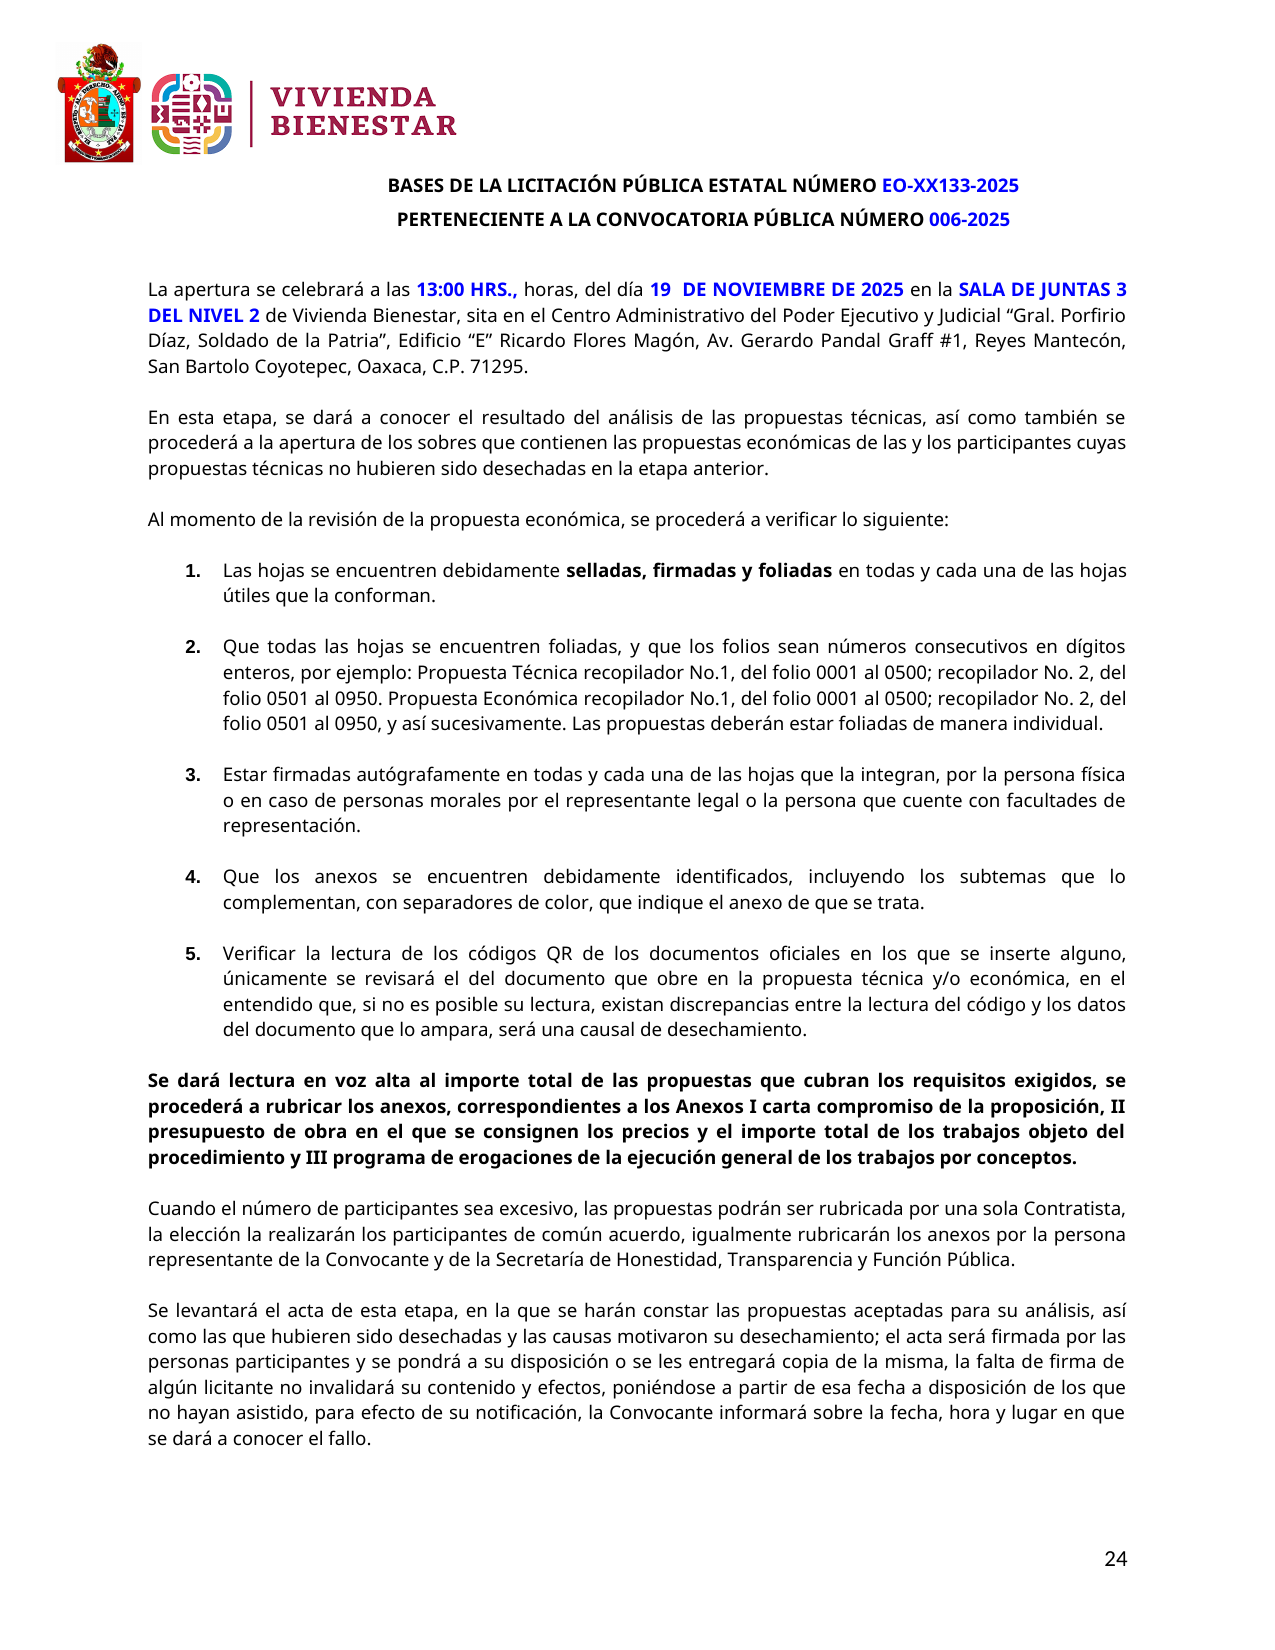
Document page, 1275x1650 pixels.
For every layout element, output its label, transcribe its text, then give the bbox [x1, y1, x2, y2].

list Las hojas se encuentren debidamente selladas, firmadas y foliadas en todas y cada una de las hojas útiles que la conforman. [185, 557, 1127, 608]
text La apertura se celebrará a las 13:00 HRS., horas, del día 19 DE NOVIEMBRE DE 2025 en la SALA DE JUNTAS 3 DEL NIVEL 2 de Vivienda Bienestar, sita en el Centro Administrativo del Poder Ejecutivo y Judicial “Gral. Porfirio Díaz, Soldado de la Patria”, Edificio “E” Ricardo Flores Magón, Av. Gerardo Pandal Graff #1, Reyes Mantecón, San Bartolo Coyotepec, Oaxaca, C.P. 71295. [148, 277, 1127, 379]
list Estar firmadas autógrafamente en todas y cada una de las hojas que la integran, por la persona física o en caso de personas morales por el representante legal o la persona que cuente con facultades de representación. [185, 761, 1127, 838]
text Se levantará el acta de esta etapa, en la que se harán constar las propuestas aceptadas para su análisis, así como las que hubieren sido desechadas y las causas motivaron su desechamiento; el acta será firmada por las personas participantes y se pondrá a su disposición o se les entregará copia de la misma, la falta de firma de algún licitante no invalidará su contenido y efectos, poniéndose a partir de esa fecha a disposición de los que no hayan asistido, para efecto de su notificación, la Convocante informará sobre la fecha, hora y lugar en que se dará a conocer el fallo. [148, 1297, 1127, 1451]
text Al momento de la revisión de la propuesta económica, se procederá a verificar lo siguiente: [148, 506, 1127, 532]
list Verificar la lectura de los códigos QR de los documentos oficiales en los que se inserte alguno, únicamente se revisará el del documento que obre en la propuesta técnica y/o económica, en el entendido que, si no es posible su lectura, existan discrepancias entre la lectura del código y los datos del documento que lo ampara, será una causal de desechamiento. [185, 940, 1127, 1042]
text En esta etapa, se dará a conocer el resultado del análisis de las propuestas técnicas, así como también se procederá a la apertura de los sobres que contienen las propuestas económicas de las y los participantes cuyas propuestas técnicas no hubieren sido desechadas en la etapa anterior. [148, 404, 1127, 481]
text Se dará lectura en voz alta al importe total de las propuestas que cubran los requisitos exigidos, se procederá a rubricar los anexos, correspondientes a los Anexos I carta compromiso de la proposición, II presupuesto de obra en el que se consignen los precios y el importe total de los trabajos objeto del procedimiento y III programa de erogaciones de la ejecución general de los trabajos por conceptos. [148, 1068, 1127, 1170]
text Cuando el número de participantes sea excesivo, las propuestas podrán ser rubricada por una sola Contratista, la elección la realizarán los participantes de común acuerdo, igualmente rubricarán los anexos por la persona representante de la Convocante y de la Secretaría de Honestidad, Transparencia y Función Pública. [148, 1195, 1127, 1272]
picture [55, 42, 143, 165]
picture [147, 66, 473, 163]
list Que los anexos se encuentren debidamente identificados, incluyendo los subtemas que lo complementan, con separadores de color, que indique el anexo de que se trata. [185, 863, 1127, 914]
list Que todas las hojas se encuentren foliadas, y que los folios sean números consecutivos en dígitos enteros, por ejemplo: Propuesta Técnica recopilador No.1, del folio 0001 al 0500; recopilador No. 2, del folio 0501 al 0950. Propuesta Económica recopilador No.1, del folio 0001 al 0500; recopilador No. 2, del folio 0501 al 0950, y así sucesivamente. Las propuestas deberán estar foliadas de manera individual. [185, 634, 1127, 736]
